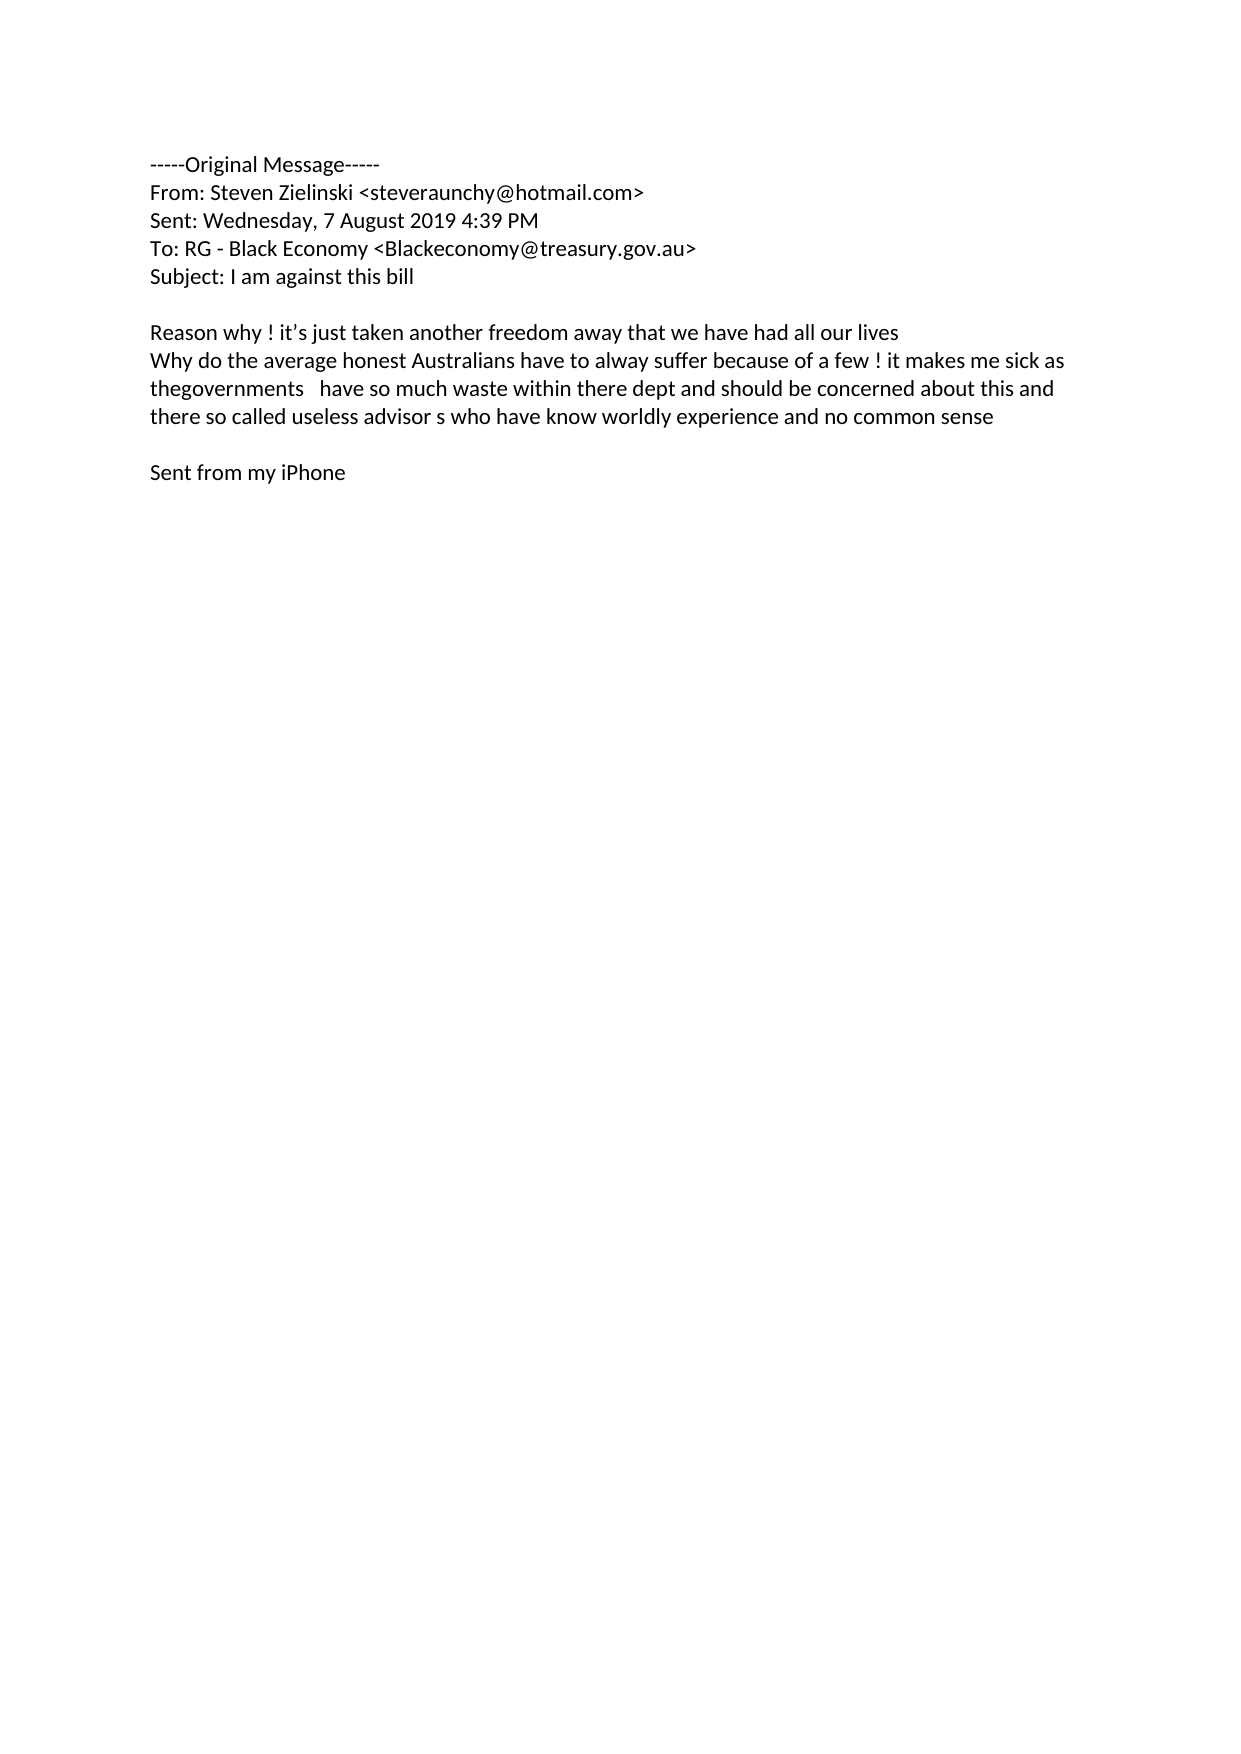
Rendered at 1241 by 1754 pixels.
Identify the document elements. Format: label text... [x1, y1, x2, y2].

text Reason why ! it’s just taken another freedom away that we have had all our lives [150, 318, 1090, 346]
text -----Original Message----- From: Steven Zielinski <steveraunchy@hotmail.com> Sent: Wednesday, 7 August 2019 4:39 PM To: RG - Black Economy <Blackeconomy@treasury.gov.au> Subject: I am against this bill [150, 150, 1090, 290]
text Sent from my iPhone [150, 458, 1090, 486]
text Why do the average honest Australians have to alway suffer because of a few ! it makes me sick as thegovernments have so much waste within there dept and should be concerned about this and there so called useless advisor s who have know worldly experience and no common sense [150, 346, 1090, 430]
